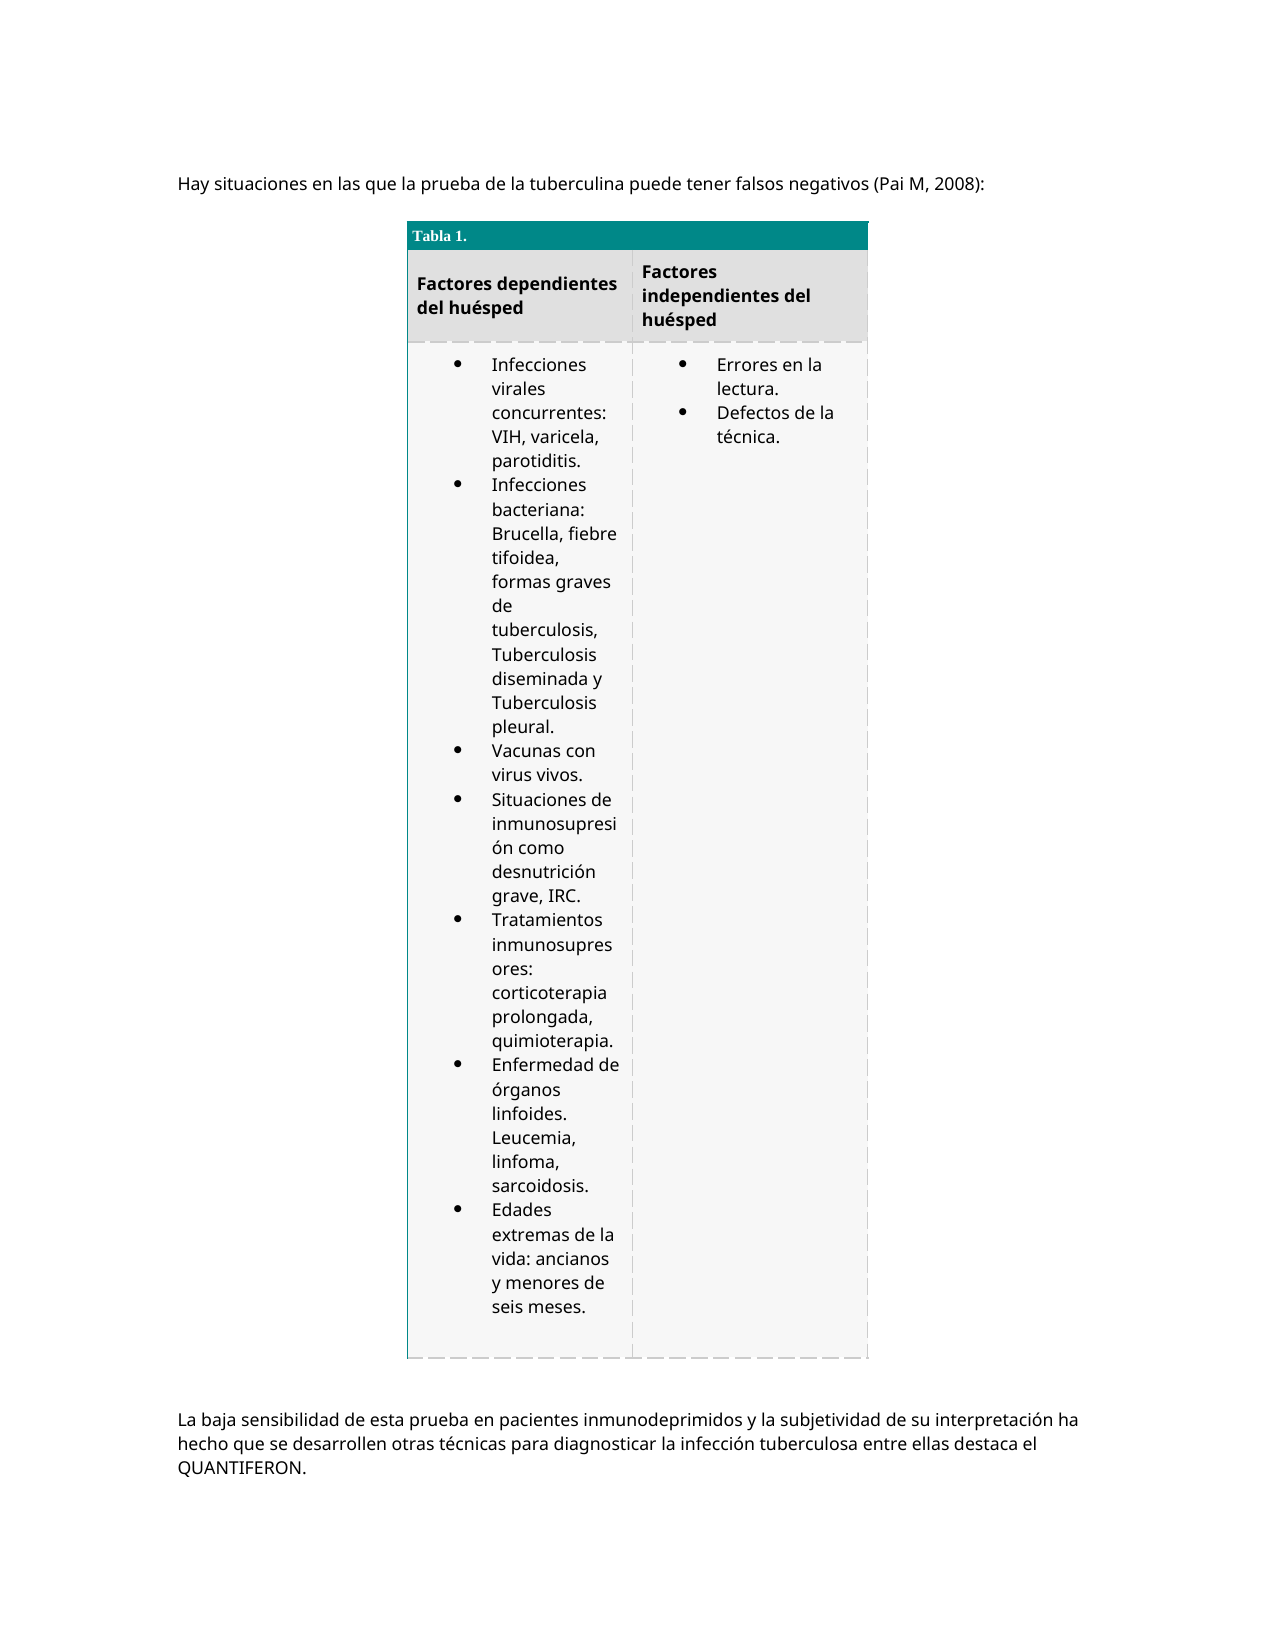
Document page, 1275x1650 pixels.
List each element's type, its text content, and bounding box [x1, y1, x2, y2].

table_cell Factores dependientes del huésped [408, 250, 632, 341]
table_cell Errores en la lectura. Defectos de la técnica. [632, 341, 868, 1357]
table_cell Infecciones virales concurrentes: VIH, varicela, parotiditis. Infecciones bacteriana: Brucella, fiebre tifoidea, formas graves de tuberculosis, Tuberculosis diseminada y Tuberculosis pleural. Vacunas con virus vivos. Situaciones de inmunosupresión como desnutrición grave, IRC. Tratamientos inmunosupresores: corticoterapia prolongada, quimioterapia. Enfermedad de órganos linfoides. Leucemia, linfoma, sarcoidosis. Edades extremas de la vida: ancianos y menores de seis meses. [408, 341, 632, 1357]
table_header Tabla 1. [408, 223, 867, 250]
text Hay situaciones en las que la prueba de la tuberculina puede tener falsos negativos (Pai M, 2008): [177, 148, 1098, 196]
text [177, 1359, 1098, 1479]
table_cell Factores independientes del huésped [632, 250, 868, 341]
